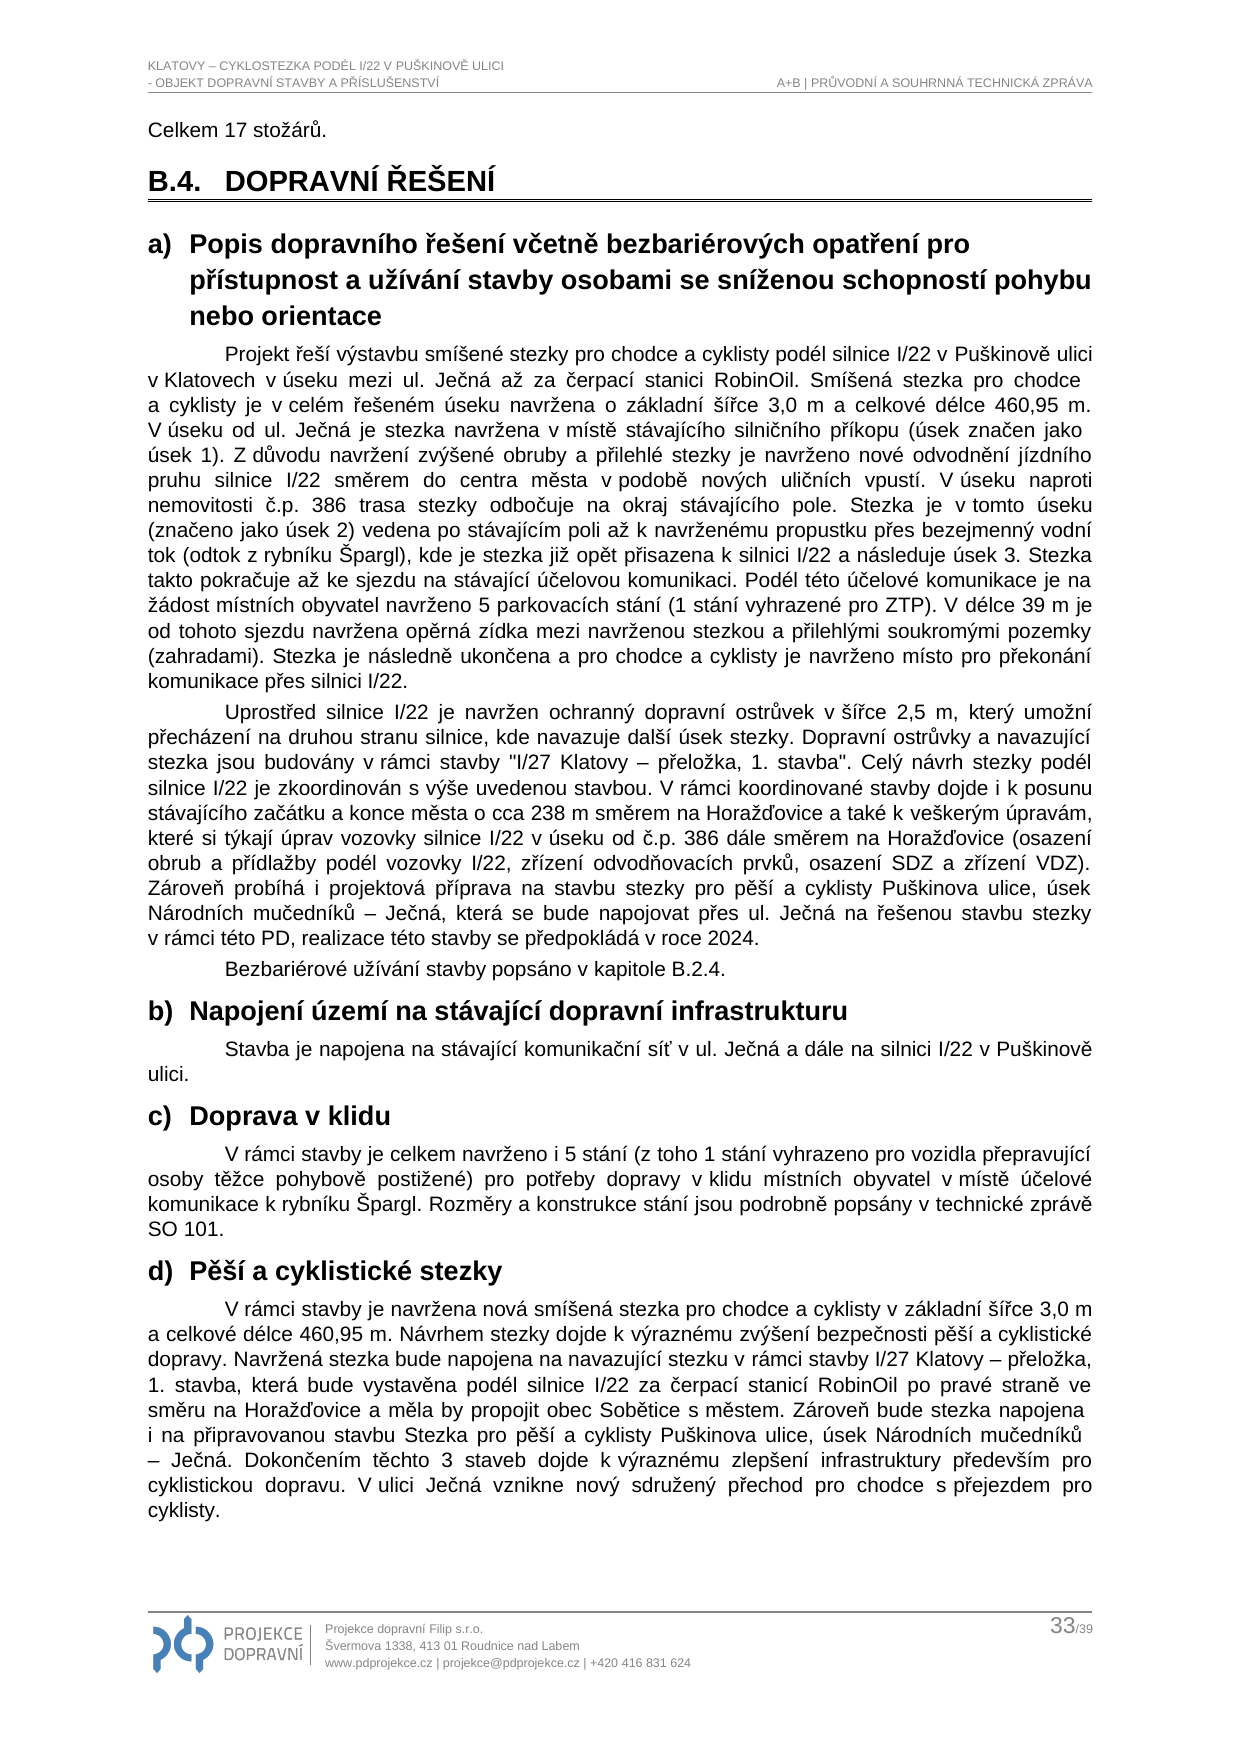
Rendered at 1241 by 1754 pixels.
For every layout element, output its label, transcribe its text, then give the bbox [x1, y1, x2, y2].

text Dopravní řešení [148, 164, 1092, 199]
text Uprostřed silnice I/22 je navržen ochranný dopravní ostrůvek v šířce 2,5 m, který umožní přecházení na druhou stranu silnice, kde navazuje další úsek stezky. Dopravní ostrůvky a navazující stezka jsou budovány v rámci stavby "I/27 Klatovy – přeložka, 1. stavba". Celý návrh stezky podél silnice I/22 je zkoordinován s výše uvedenou stavbou. V rámci koordinované stavby dojde i k posunu stávajícího začátku a konce města o cca 238 m směrem na Horažďovice a také k veškerým úpravám, které si týkají úprav vozovky silnice I/22 v úseku od č.p. 386 dále směrem na Horažďovice (osazení obrub a přídlažby podél vozovky I/22, zřízení odvodňovacích prvků, osazení SDZ a zřízení VDZ). Zároveň probíhá i projektová příprava na stavbu stezky pro pěší a cyklisty Puškinova ulice, úsek Národních mučedníků – Ječná, která se bude napojovat přes ul. Ječná na řešenou stavbu stezky v rámci této PD, realizace této stavby se předpokládá v roce 2024. [148, 700, 1092, 950]
text Celkem 17 stožárů. [148, 118, 1092, 142]
text Popis dopravního řešení včetně bezbariérových opatření pro přístupnost a užívání stavby osobami se sníženou schopností pohybu nebo orientace [148, 228, 1092, 331]
text Doprava v klidu [148, 1100, 1092, 1131]
picture [150, 1613, 307, 1677]
text Projekt řeší výstavbu smíšené stezky pro chodce a cyklisty podél silnice I/22 v Puškinově ulici v Klatovech v úseku mezi ul. Ječná až za čerpací stanici RobinOil. Smíšená stezka pro chodce a cyklisty je v celém řešeném úseku navržena o základní šířce 3,0 m a celkové délce 460,95 m. V úseku od ul. Ječná je stezka navržena v místě stávajícího silničního příkopu (úsek značen jako úsek 1). Z důvodu navržení zvýšené obruby a přilehlé stezky je navrženo nové odvodnění jízdního pruhu silnice I/22 směrem do centra města v podobě nových uličních vpustí. V úseku naproti nemovitosti č.p. 386 trasa stezky odbočuje na okraj stávajícího pole. Stezka je v tomto úseku (značeno jako úsek 2) vedena po stávajícím poli až k navrženému propustku přes bezejmenný vodní tok (odtok z rybníku Špargl), kde je stezka již opět přisazena k silnici I/22 a následuje úsek 3. Stezka takto pokračuje až ke sjezdu na stávající účelovou komunikaci. Podél této účelové komunikace je na žádost místních obyvatel navrženo 5 parkovacích stání (1 stání vyhrazené pro ZTP). V délce 39 m je od tohoto sjezdu navržena opěrná zídka mezi navrženou stezkou a přilehlými soukromými pozemky (zahradami). Stezka je následně ukončena a pro chodce a cyklisty je navrženo místo pro překonání komunikace přes silnici I/22. [148, 342, 1092, 693]
text Pěší a cyklistické stezky [148, 1255, 1092, 1286]
text Napojení území na stávající dopravní infrastrukturu [148, 995, 1092, 1026]
text V rámci stavby je celkem navrženo i 5 stání (z toho 1 stání vyhrazeno pro vozidla přepravující osoby těžce pohybově postižené) pro potřeby dopravy v klidu místních obyvatel v místě účelové komunikace k rybníku Špargl. Rozměry a konstrukce stání jsou podrobně popsány v technické zprávě SO 101. [148, 1142, 1092, 1241]
text Bezbariérové užívání stavby popsáno v kapitole B.2.4. [148, 957, 1092, 981]
text Stavba je napojena na stávající komunikační síť v ul. Ječná a dále na silnici I/22 v Puškinově ulici. [148, 1037, 1092, 1086]
text V rámci stavby je navržena nová smíšená stezka pro chodce a cyklisty v základní šířce 3,0 m a celkové délce 460,95 m. Návrhem stezky dojde k výraznému zvýšení bezpečnosti pěší a cyklistické dopravy. Navržená stezka bude napojena na navazující stezku v rámci stavby I/27 Klatovy – přeložka, 1. stavba, která bude vystavěna podél silnice I/22 za čerpací stanicí RobinOil po pravé straně ve směru na Horažďovice a měla by propojit obec Sobětice s městem. Zároveň bude stezka napojena i na připravovanou stavbu Stezka pro pěší a cyklisty Puškinova ulice, úsek Národních mučedníků – Ječná. Dokončením těchto 3 staveb dojde k výraznému zlepšení infrastruktury především pro cyklistickou dopravu. V ulici Ječná vznikne nový sdružený přechod pro chodce s přejezdem pro cyklisty. [148, 1297, 1092, 1522]
